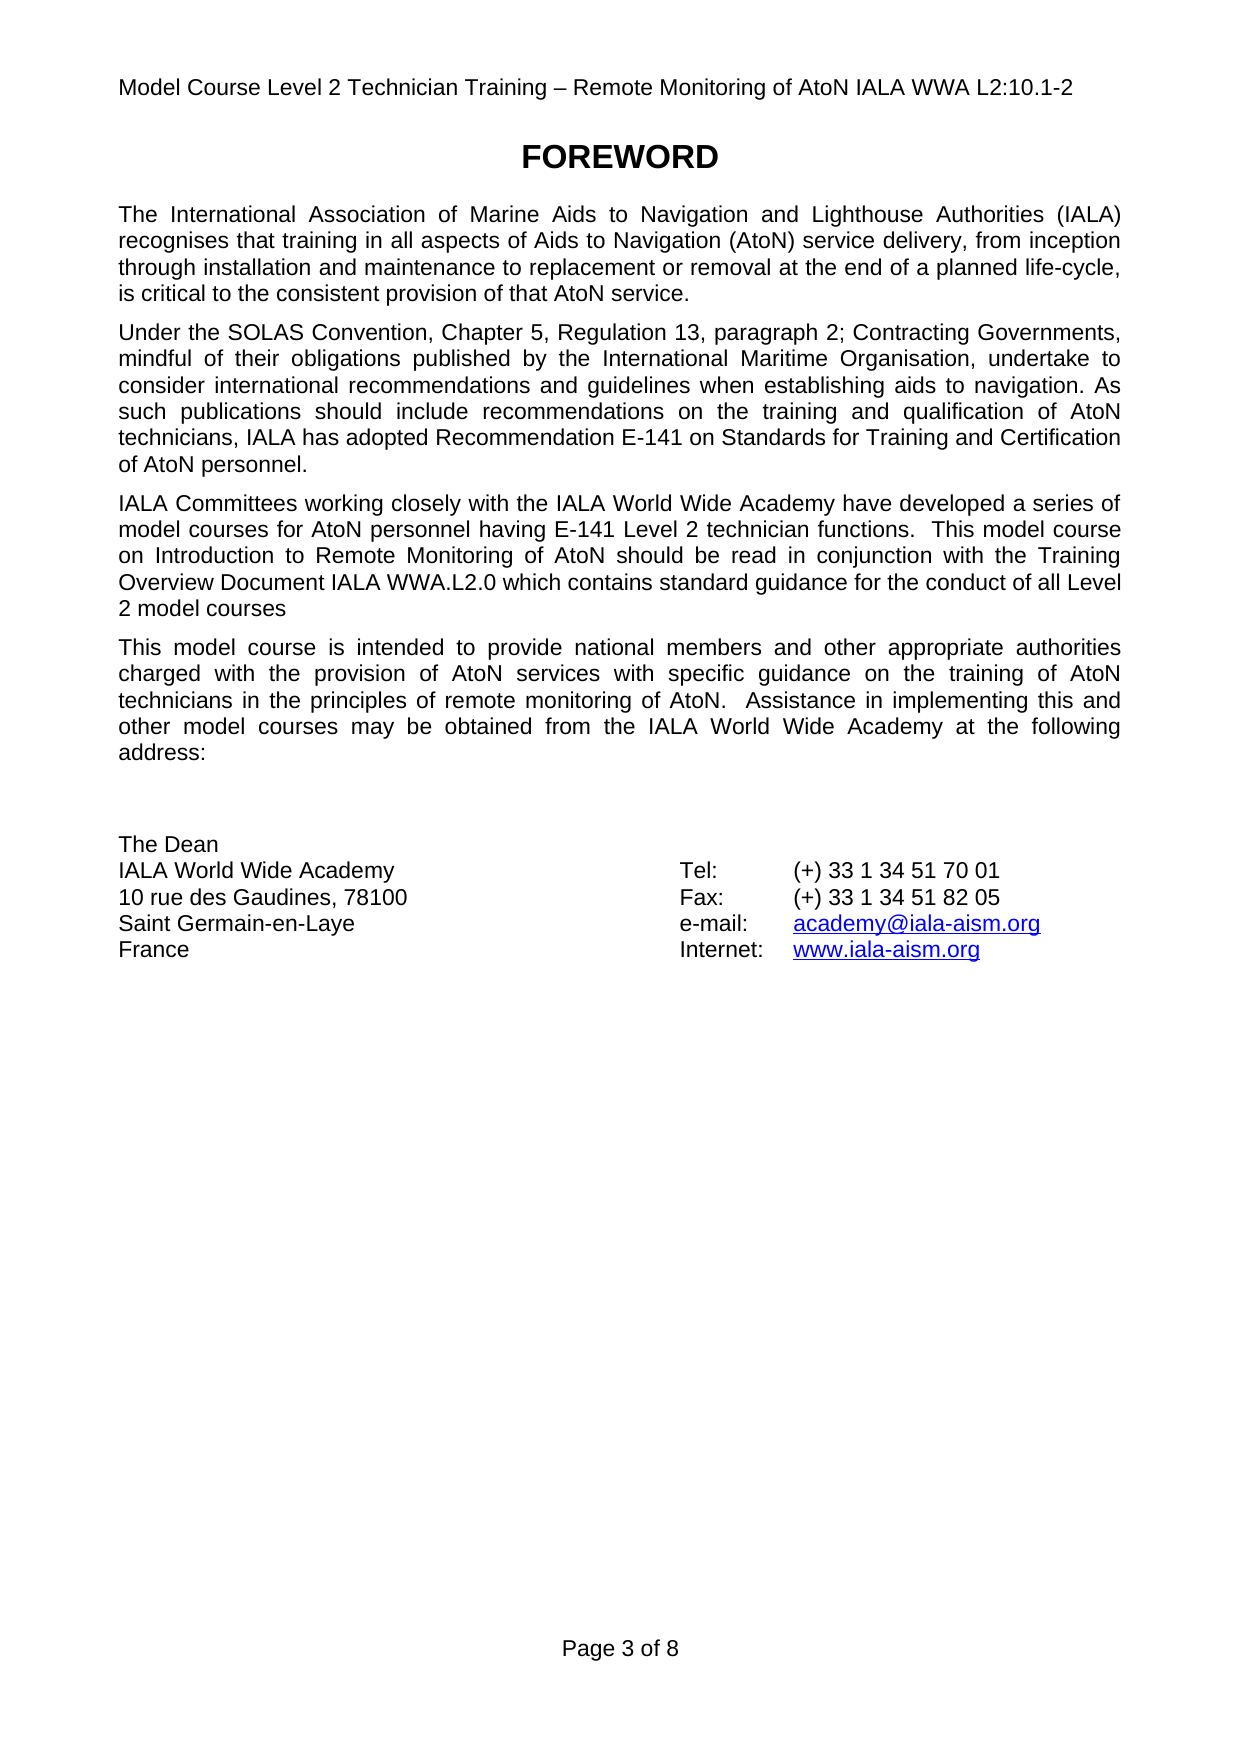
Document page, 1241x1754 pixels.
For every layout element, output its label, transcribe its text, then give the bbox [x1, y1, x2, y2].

text IALA Committees working closely with the IALA World Wide Academy have developed a series of model courses for AtoN personnel having E-141 Level 2 technician functions. This model course on Introduction to Remote Monitoring of AtoN should be read in conjunction with the Training Overview Document IALA WWA.L2.0 which contains standard guidance for the conduct of all Level 2 model courses [118, 489, 1122, 621]
text This model course is intended to provide national members and other appropriate authorities charged with the provision of AtoN services with specific guidance on the training of AtoN technicians in the principles of remote monitoring of AtoN. Assistance in implementing this and other model courses may be obtained from the IALA World Wide Academy at the following address: [118, 634, 1122, 766]
text Saint Germain-en-Laye e-mail: academy@iala-aism.org [118, 910, 1122, 936]
title FOREWORD [118, 138, 1122, 176]
text 10 rue des Gaudines, 78100 Fax: (+) 33 1 34 51 82 05 [118, 883, 1122, 910]
text The International Association of Marine Aids to Navigation and Lighthouse Authorities (IALA) recognises that training in all aspects of Aids to Navigation (AtoN) service delivery, from inception through installation and maintenance to replacement or removal at the end of a planned life-cycle, is critical to the consistent provision of that AtoN service. [118, 201, 1122, 306]
text France Internet: www.iala-aism.org [118, 936, 1122, 963]
text The Dean [118, 831, 1122, 857]
text Under the SOLAS Convention, Chapter 5, Regulation 13, paragraph 2; Contracting Governments, mindful of their obligations published by the International Maritime Organisation, undertake to consider international recommendations and guidelines when establishing aids to navigation. As such publications should include recommendations on the training and qualification of AtoN technicians, IALA has adopted Recommendation E-141 on Standards for Training and Certification of AtoN personnel. [118, 319, 1122, 477]
text IALA World Wide Academy Tel: (+) 33 1 34 51 70 01 [118, 857, 1122, 883]
